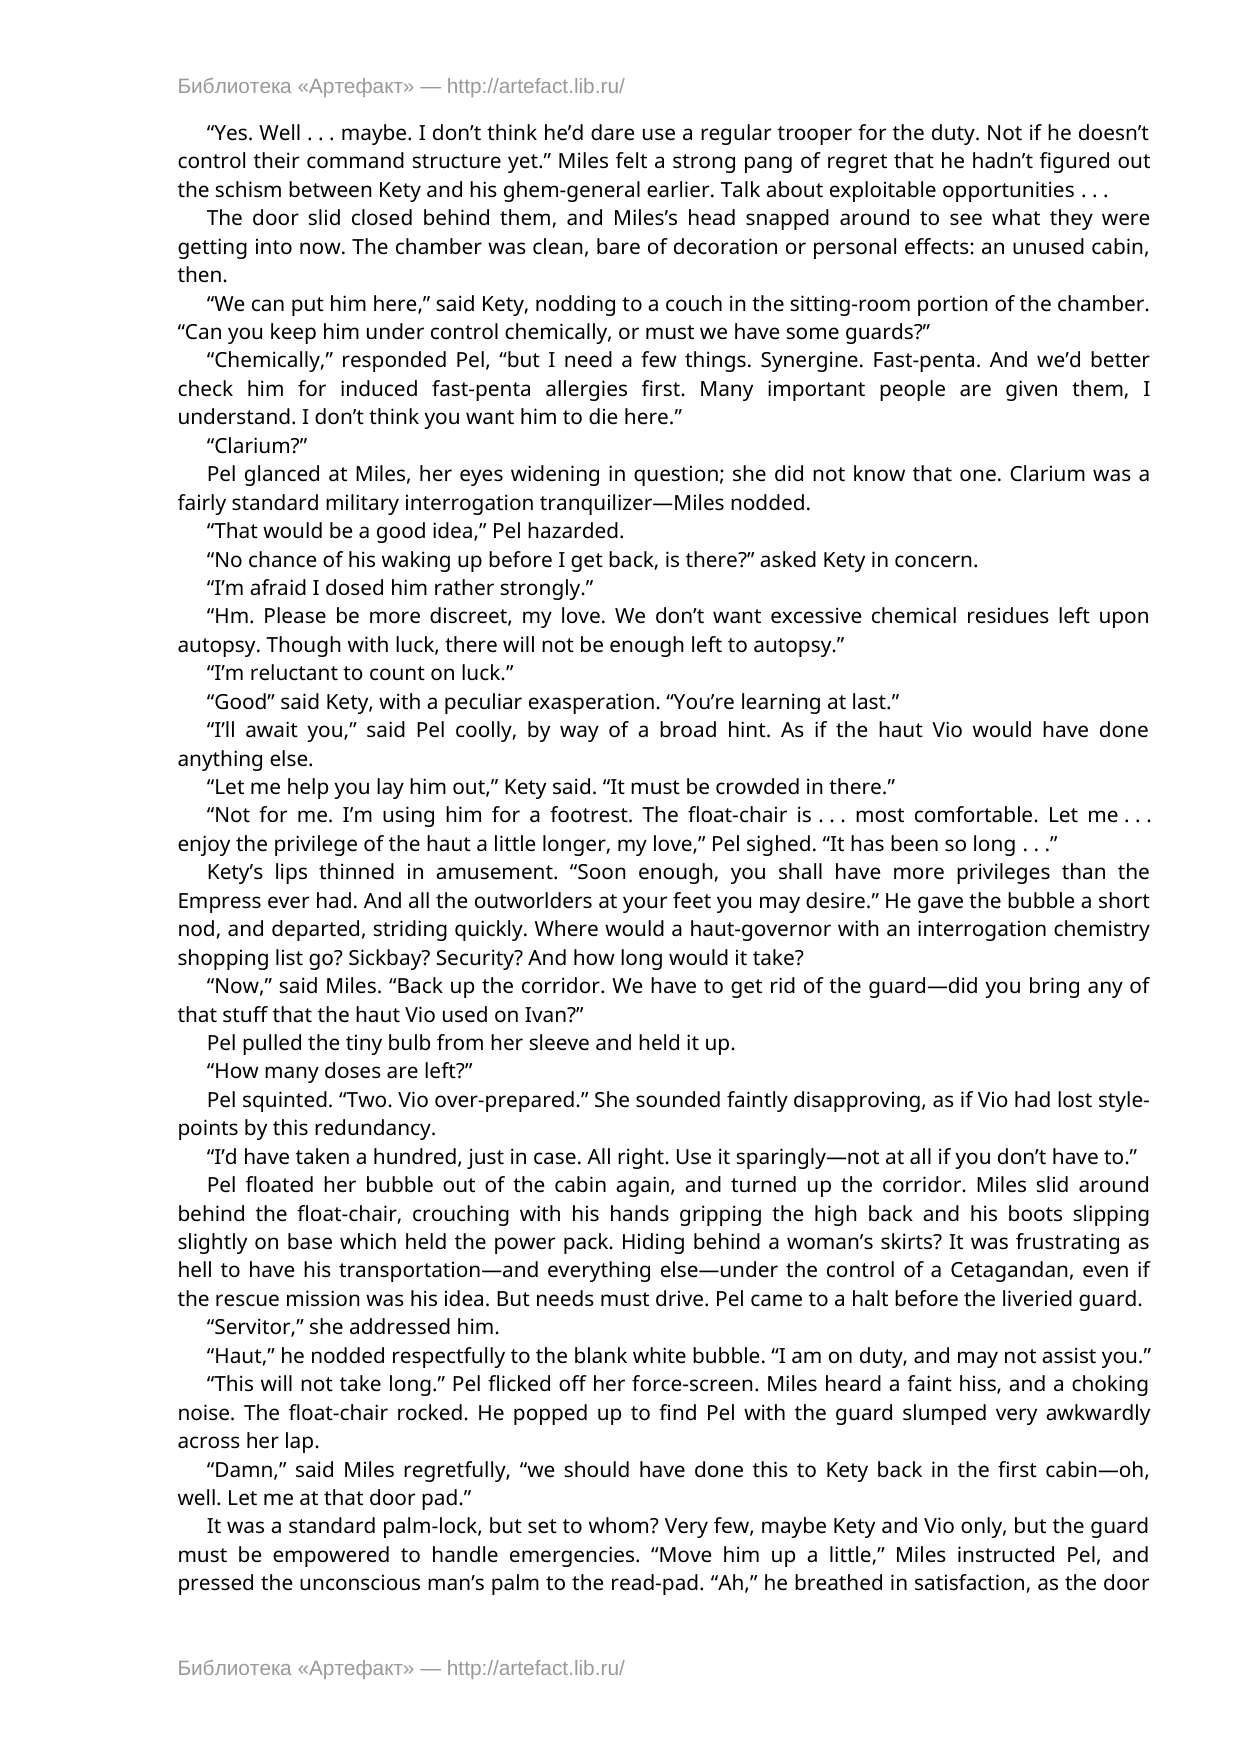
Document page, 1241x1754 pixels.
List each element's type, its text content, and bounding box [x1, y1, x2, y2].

text Pel squinted. “Two. Vio over-prepared.” She sounded faintly disapproving, as if Vio had lost style-points by this redundancy. [177, 1085, 1152, 1142]
text Pel glanced at Miles, her eyes widening in question; she did not know that one. Clarium was a fairly standard military interrogation tranquilizer—Miles nodded. [177, 459, 1152, 516]
text Kety’s lips thinned in amusement. “Soon enough, you shall have more privileges than the Empress ever had. And all the outworlders at your feet you may desire.” He gave the bubble a short nod, and departed, striding quickly. Where would a haut-governor with an interrogation chemistry shopping list go? Sickbay? Security? And how long would it take? [177, 857, 1152, 971]
text “Haut,” he nodded respectfully to the blank white bubble. “I am on duty, and may not assist you.” [177, 1341, 1152, 1369]
text “How many doses are left?” [177, 1057, 1152, 1085]
text “Let me help you lay him out,” Kety said. “It must be crowded in there.” [177, 772, 1152, 801]
text “Servitor,” she addressed him. [177, 1312, 1152, 1341]
text “I’m reluctant to count on luck.” [177, 658, 1152, 687]
text “Good” said Kety, with a peculiar exasperation. “You’re learning at last.” [177, 687, 1152, 715]
text Pel pulled the tiny bulb from her sleeve and held it up. [177, 1028, 1152, 1057]
text “Chemically,” responded Pel, “but I need a few things. Synergine. Fast-penta. And we’d better check him for induced fast-penta allergies first. Many important people are given them, I understand. I don’t think you want him to die here.” [177, 346, 1152, 431]
text “No chance of his waking up before I get back, is there?” asked Kety in concern. [177, 545, 1152, 573]
text “Now,” said Miles. “Back up the corridor. We have to get rid of the guard—did you bring any of that stuff that the haut Vio used on Ivan?” [177, 971, 1152, 1028]
text “Damn,” said Miles regretfully, “we should have done this to Kety back in the first cabin—oh, well. Let me at that door pad.” [177, 1455, 1152, 1512]
text “Not for me. I’m using him for a footrest. The float-chair is . . . most comfortable. Let me . . . enjoy the privilege of the haut a little longer, my love,” Pel sighed. “It has been so long . . .” [177, 801, 1152, 857]
text “I’d have taken a hundred, just in case. All right. Use it sparingly—not at all if you don’t have to.” [177, 1142, 1152, 1170]
text “Yes. Well . . . maybe. I don’t think he’d dare use a regular trooper for the duty. Not if he doesn’t control their command structure yet.” Miles felt a strong pang of regret that he hadn’t figured out the schism between Kety and his ghem-general earlier. Talk about exploitable opportunities . . . [177, 118, 1152, 203]
text “That would be a good idea,” Pel hazarded. [177, 516, 1152, 545]
text “I’ll await you,” said Pel coolly, by way of a broad hint. As if the haut Vio would have done anything else. [177, 715, 1152, 772]
text Pel floated her bubble out of the cabin again, and turned up the corridor. Miles slid around behind the float-chair, crouching with his hands gripping the high back and his boots slipping slightly on base which held the power pack. Hiding behind a woman’s skirts? It was frustrating as hell to have his transportation—and everything else—under the control of a Cetagandan, even if the rescue mission was his idea. But needs must drive. Pel came to a halt before the liveried guard. [177, 1170, 1152, 1312]
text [177, 1512, 1152, 1597]
text The door slid closed behind them, and Miles’s head snapped around to see what they were getting into now. The chamber was clean, bare of decoration or personal effects: an unused cabin, then. [177, 203, 1152, 289]
text “We can put him here,” said Kety, nodding to a couch in the sitting-room portion of the chamber. “Can you keep him under control chemically, or must we have some guards?” [177, 289, 1152, 346]
text “I’m afraid I dosed him rather strongly.” [177, 573, 1152, 602]
text “Clarium?” [177, 431, 1152, 459]
text “Hm. Please be more discreet, my love. We don’t want excessive chemical residues left upon autopsy. Though with luck, there will not be enough left to autopsy.” [177, 602, 1152, 658]
text “This will not take long.” Pel flicked off her force-screen. Miles heard a faint hiss, and a choking noise. The float-chair rocked. He popped up to find Pel with the guard slumped very awkwardly across her lap. [177, 1369, 1152, 1455]
